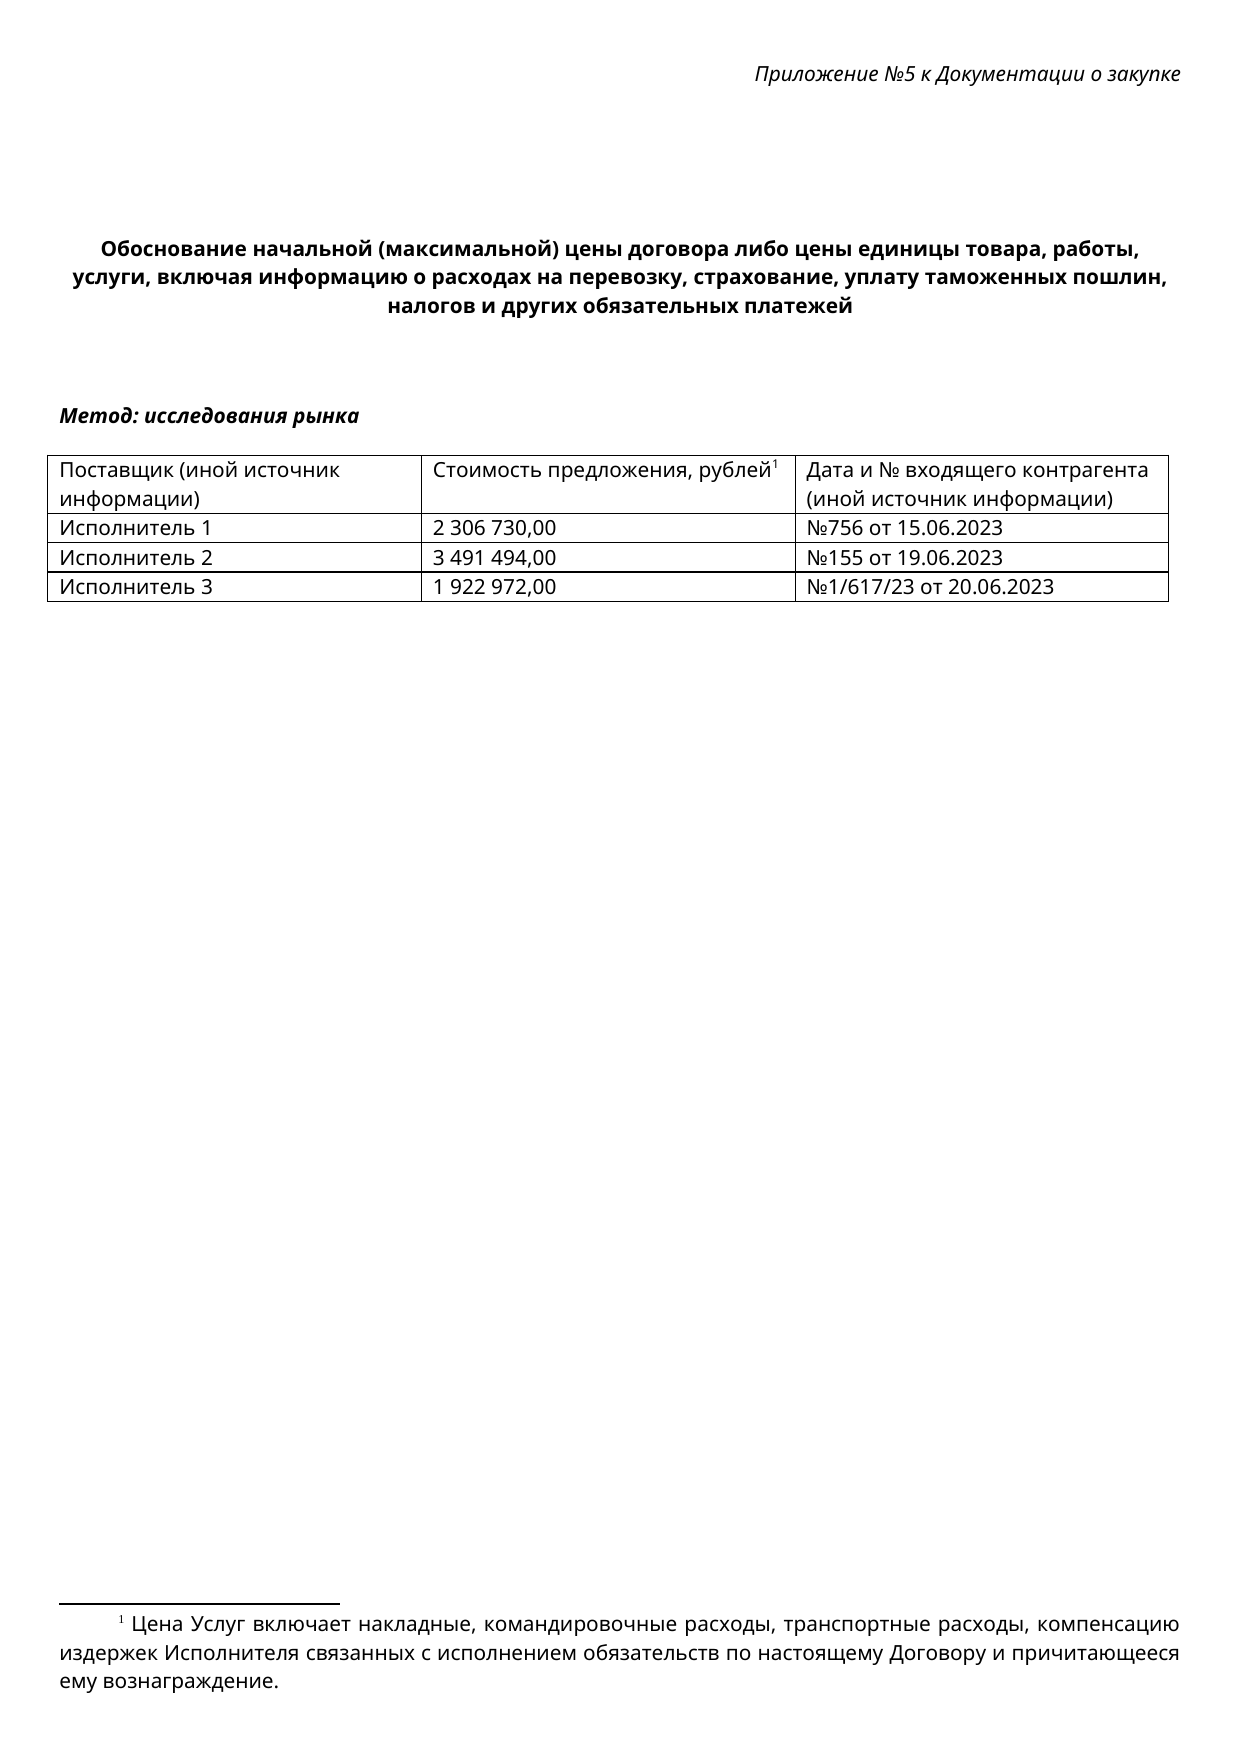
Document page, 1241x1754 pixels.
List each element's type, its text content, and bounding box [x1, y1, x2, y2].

table_cell 3 491 494,00 [422, 543, 795, 571]
table_cell Исполнитель 3 [48, 573, 421, 601]
table_cell Исполнитель 2 [48, 543, 421, 571]
table_cell №155 от 19.06.2023 [796, 543, 1168, 571]
table_cell Исполнитель 1 [48, 514, 421, 542]
table_cell 2 306 730,00 [422, 514, 795, 542]
text Обоснование начальной (максимальной) цены договора либо цены единицы товара, работы, услуги, включая информацию о расходах на перевозку, страхование, уплату таможенных пошлин, налогов и других обязательных платежей [59, 234, 1181, 319]
table_header Дата и № входящего контрагента (иной источник информации) [796, 456, 1168, 512]
table_header Поставщик (иной источник информации) [48, 456, 421, 512]
list Приложение №5 к Документации о закупке [134, 59, 1181, 87]
text Метод: исследования рынка [59, 401, 1181, 429]
table_header Стоимость предложения, рублей [422, 456, 795, 512]
table_cell №756 от 15.06.2023 [796, 514, 1168, 542]
table_cell №1/617/23 от 20.06.2023 [796, 573, 1168, 601]
table_cell 1 922 972,00 [422, 573, 795, 601]
